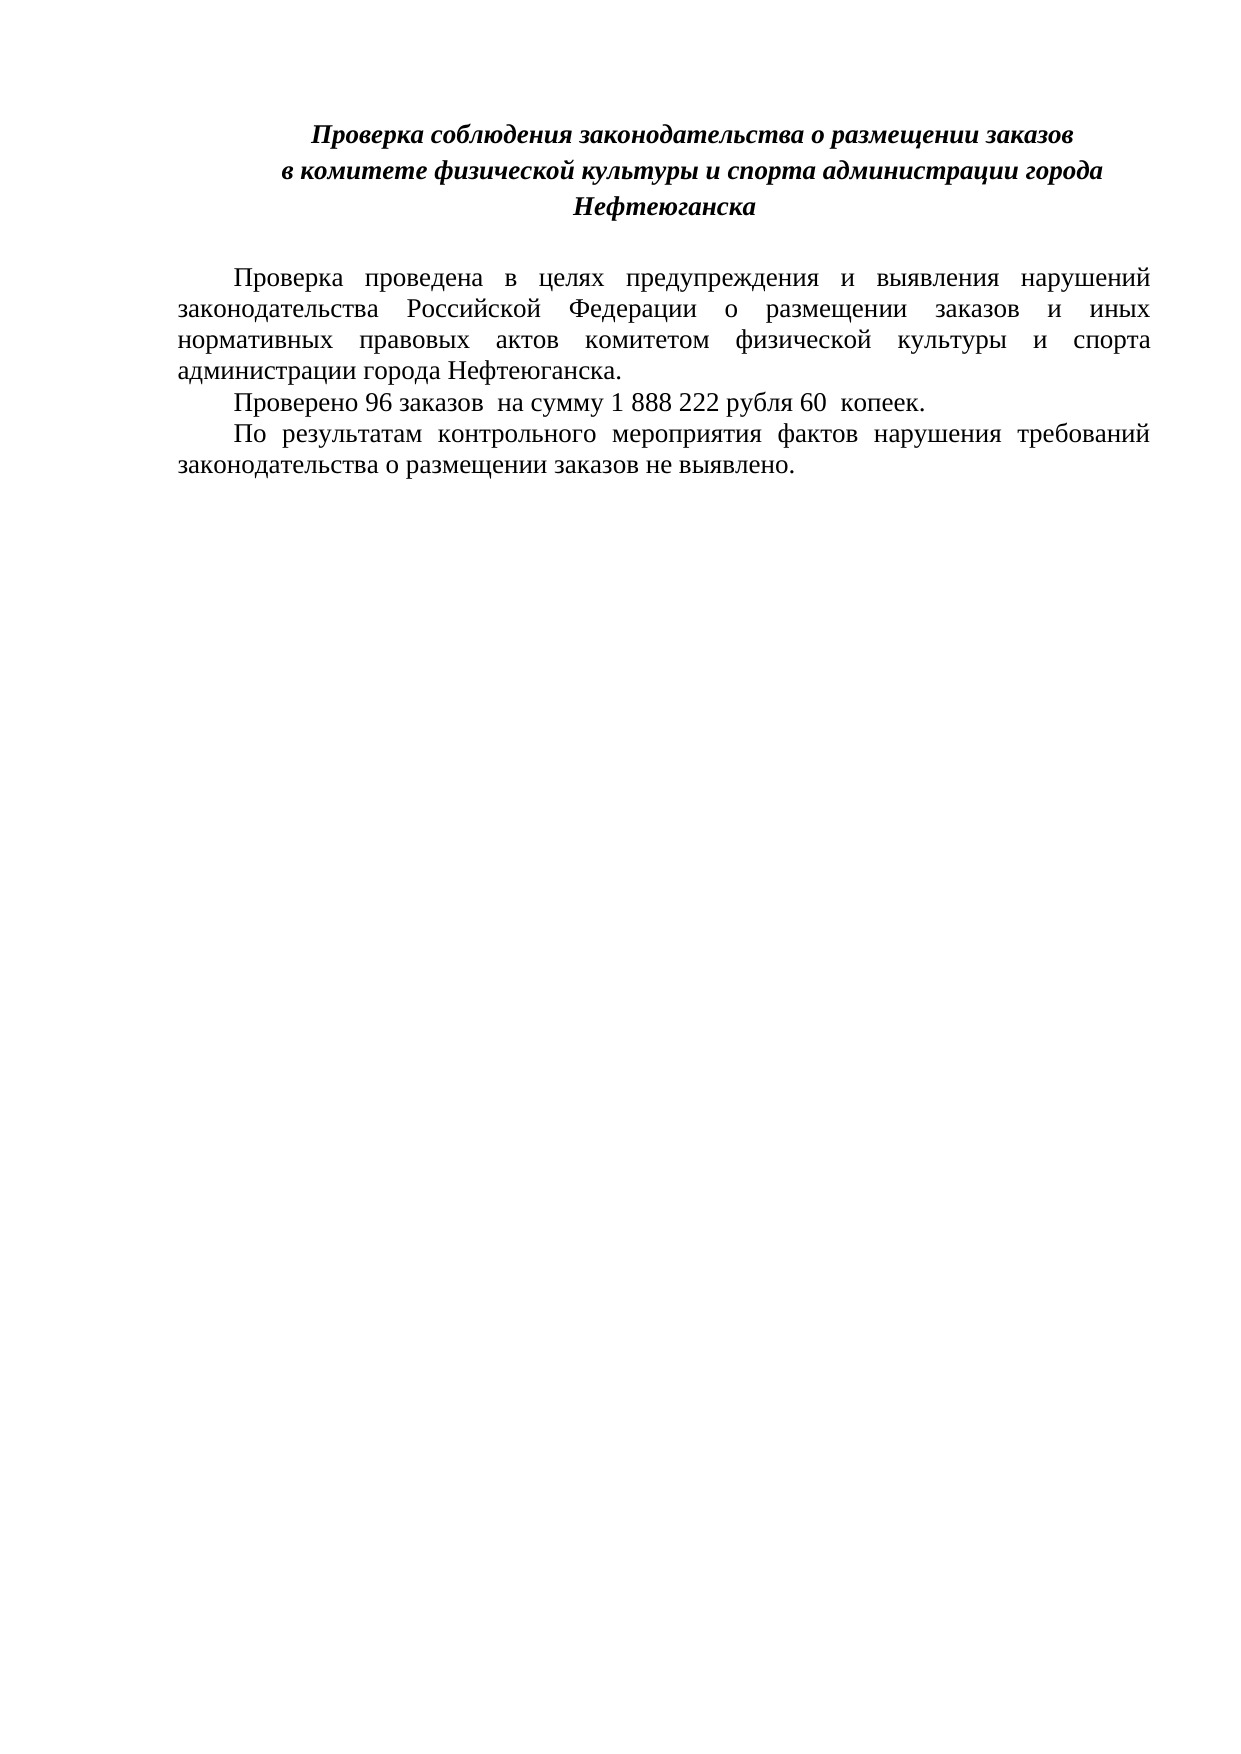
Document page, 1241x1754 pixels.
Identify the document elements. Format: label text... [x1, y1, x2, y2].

text Проверено 96 заказов на сумму 1 888 222 рубля 60 копеек. [177, 386, 1152, 417]
text в комитете физической культуры и спорта администрации города Нефтеюганска [177, 154, 1152, 221]
text По результатам контрольного мероприятия фактов нарушения требований законодательства о размещении заказов не выявлено. [177, 417, 1152, 479]
text Проверка соблюдения законодательства о размещении заказов [177, 118, 1152, 149]
text Проверка проведена в целях предупреждения и выявления нарушений законодательства Российской Федерации о размещении заказов и иных нормативных правовых актов комитетом физической культуры и спорта администрации города Нефтеюганска. [177, 261, 1152, 386]
